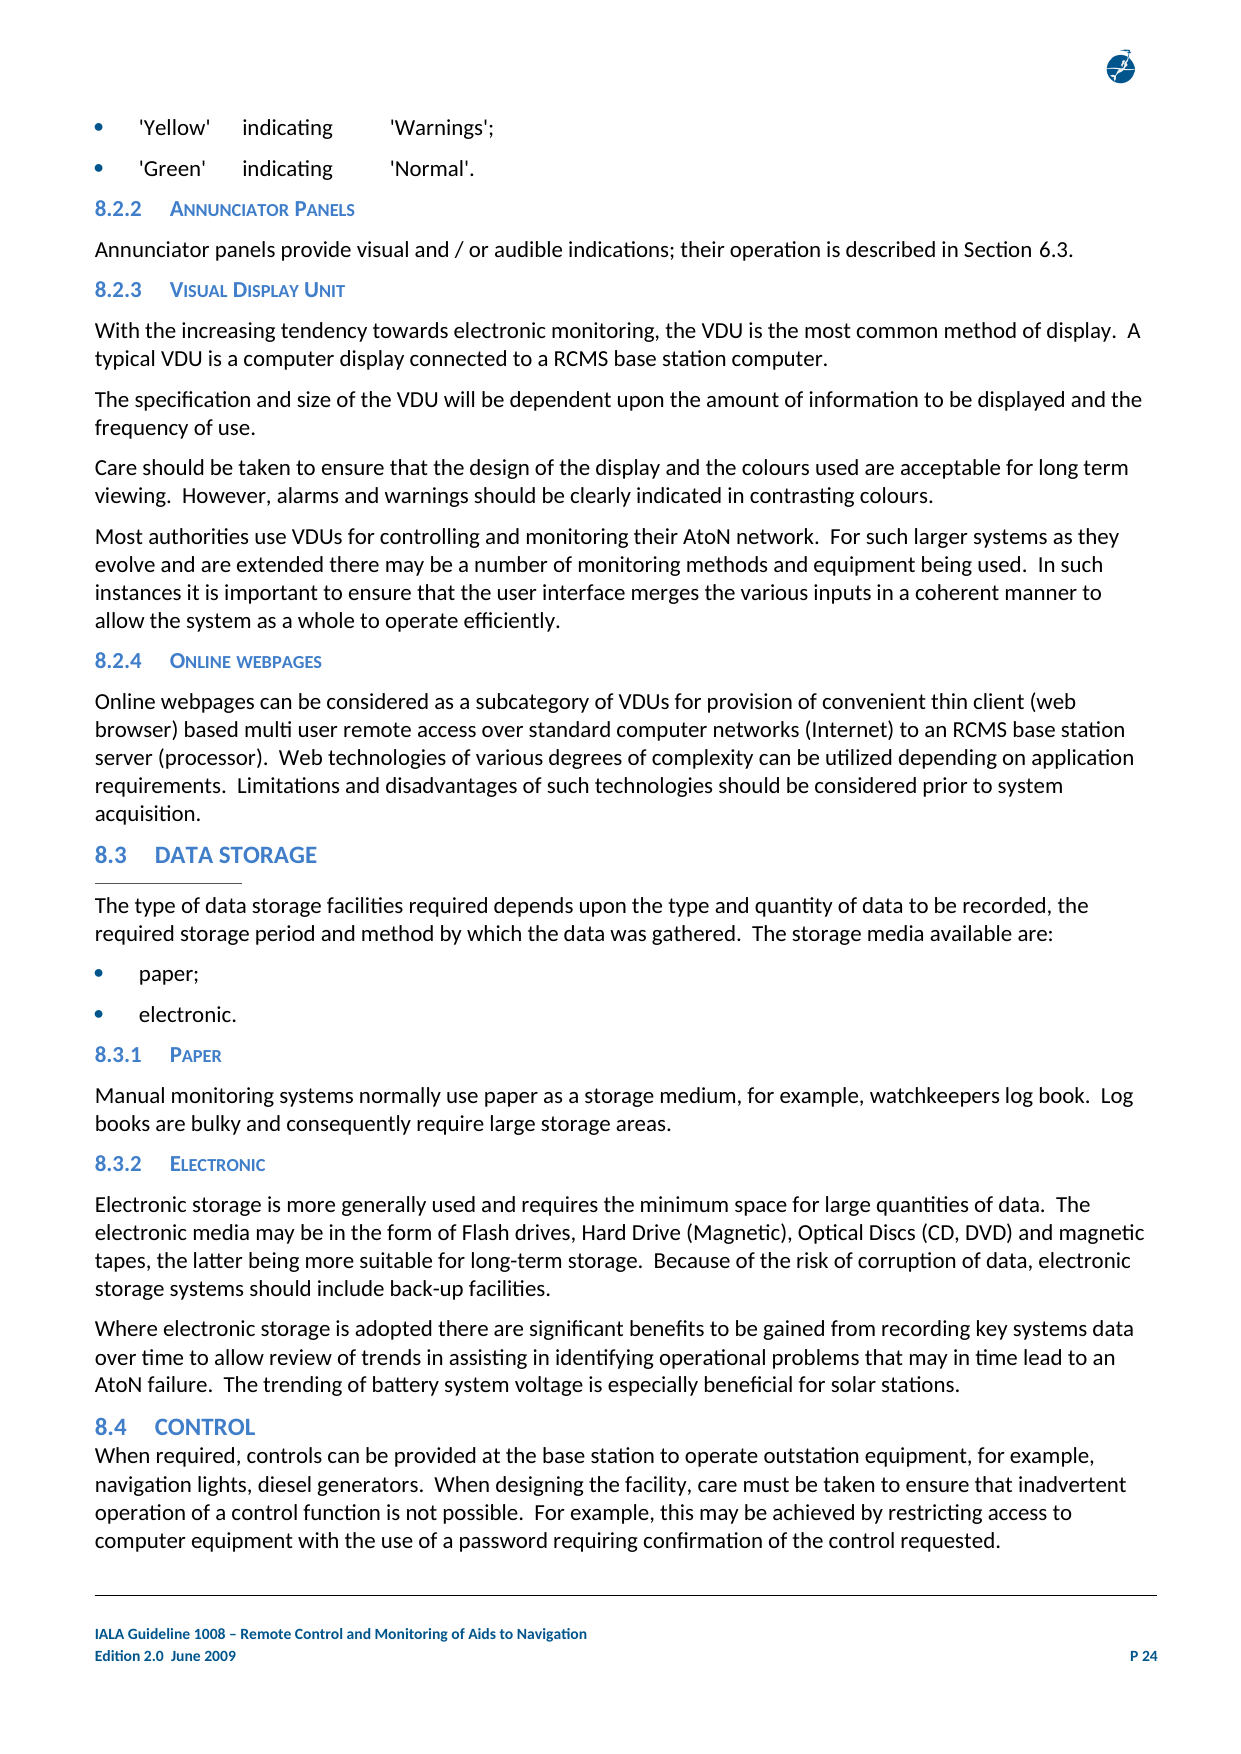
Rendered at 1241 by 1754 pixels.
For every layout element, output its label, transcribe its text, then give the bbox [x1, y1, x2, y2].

text Most authorities use VDUs for controlling and monitoring their AtoN network. For such larger systems as they evolve and are extended there may be a number of monitoring methods and equipment being used. In such instances it is important to ensure that the user interface merges the various inputs in a coherent manner to allow the system as a whole to operate efficiently. [94, 522, 1157, 634]
text Where electronic storage is adopted there are significant benefits to be gained from recording key systems data over time to allow review of trends in assisting in identifying operational problems that may in time lead to an AtoN failure. The trending of battery system voltage is especially beneficial for solar stations. [94, 1314, 1157, 1399]
text 'Yellow' indicating 'Warnings'; [94, 113, 1157, 142]
subtitle Electronic [94, 1149, 1157, 1177]
subtitle Visual Display Unit [94, 276, 1157, 304]
text electronic. [94, 1000, 1157, 1028]
subtitle Control [94, 1411, 1157, 1442]
text With the increasing tendency towards electronic monitoring, the VDU is the most common method of display. A typical VDU is a computer display connected to a RCMS base station computer. [94, 316, 1157, 372]
text The type of data storage facilities required depends upon the type and quantity of data to be recorded, the required storage period and method by which the data was gathered. The storage media available are: [94, 891, 1157, 947]
subtitle Online webpages [94, 646, 1157, 674]
picture [1075, 0, 1194, 118]
text 'Green' indicating 'Normal'. [94, 154, 1157, 182]
subtitle Data Storage [94, 839, 1157, 870]
text Annunciator panels provide visual and / or audible indications; their operation is described in Section 6.3. [94, 235, 1157, 263]
subtitle Annunciator Panels [94, 194, 1157, 223]
text Online webpages can be considered as a subcategory of VDUs for provision of convenient thin client (web browser) based multi user remote access over standard computer networks (Internet) to an RCMS base station server (processor). Web technologies of various degrees of complexity can be utilized depending on application requirements. Limitations and disadvantages of such technologies should be considered prior to system acquisition. [94, 687, 1157, 827]
text Electronic storage is more generally used and requires the minimum space for large quantities of data. The electronic media may be in the form of Flash drives, Hard Drive (Magnetic), Optical Discs (CD, DVD) and magnetic tapes, the latter being more suitable for long-term storage. Because of the risk of corruption of data, electronic storage systems should include back-up facilities. [94, 1190, 1157, 1302]
text The specification and size of the VDU will be dependent upon the amount of information to be displayed and the frequency of use. [94, 385, 1157, 441]
text When required, controls can be provided at the base station to operate outstation equipment, for example, navigation lights, diesel generators. When designing the facility, care must be taken to ensure that inadvertent operation of a control function is not possible. For example, this may be achieved by restricting access to computer equipment with the use of a password requiring confirmation of the control requested. [94, 1442, 1157, 1554]
text Care should be taken to ensure that the design of the display and the colours used are acceptable for long term viewing. However, alarms and warnings should be clearly indicated in contrasting colours. [94, 453, 1157, 509]
subtitle Paper [94, 1040, 1157, 1068]
text Manual monitoring systems normally use paper as a storage medium, for example, watchkeepers log book. Log books are bulky and consequently require large storage areas. [94, 1081, 1157, 1137]
text paper; [94, 959, 1157, 987]
